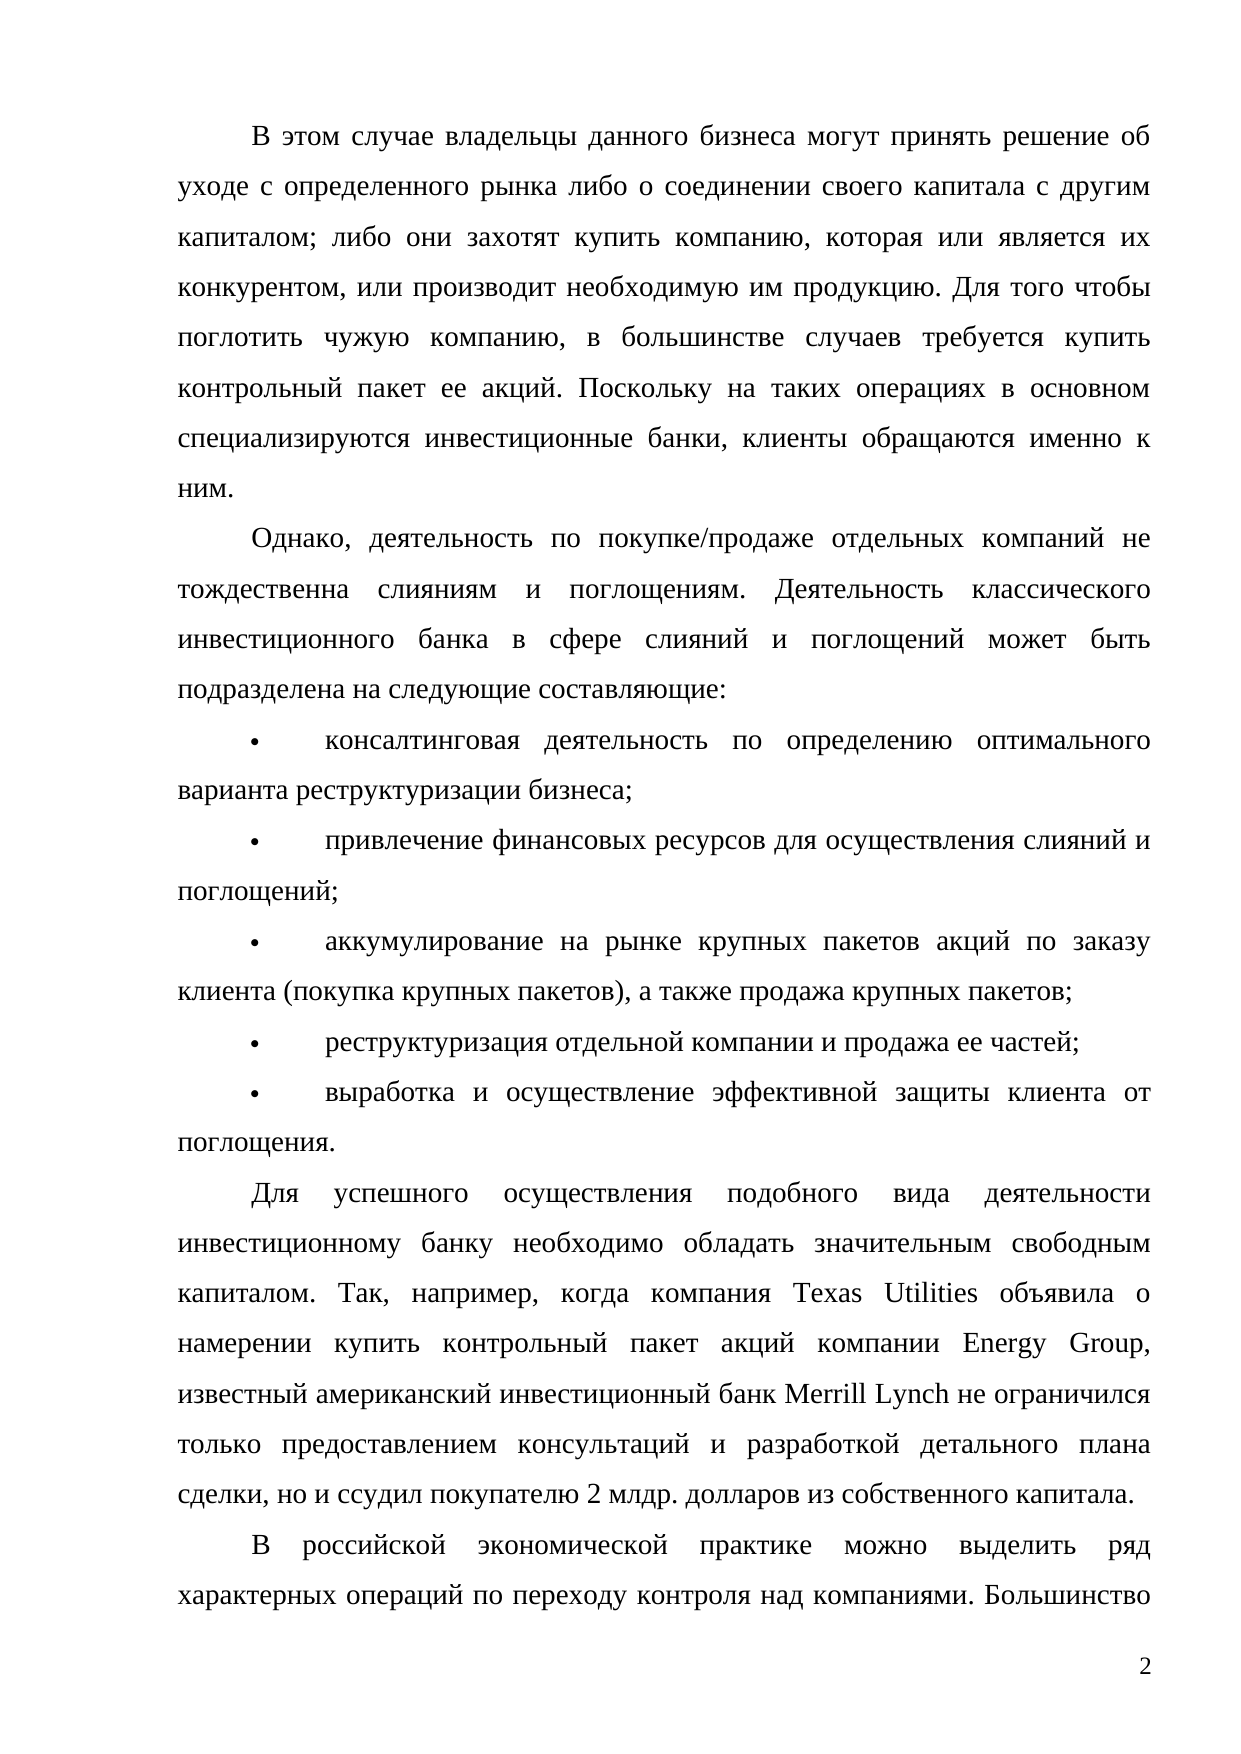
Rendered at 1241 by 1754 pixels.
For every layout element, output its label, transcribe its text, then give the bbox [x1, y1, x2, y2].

text Для успешного осуществления подобного вида деятельности инвестиционному банку необходимо обладать значительным свободным капиталом. Так, например, когда компания Texas Utilities объявила о намерении купить контрольный пакет акций компании Energy Group, известный американский инвестиционный банк Merrill Lynch не ограничился только предоставлением консультаций и разработкой детального плана сделки, но и ссудил покупателю 2 млдр. долларов из собственного капитала. [177, 1175, 1152, 1510]
text В этом случае владельцы данного бизнеса могут принять решение об уходе с определенного рынка либо о соединении своего капитала с другим капиталом; либо они захотят купить компанию, которая или является их конкурентом, или производит необходимую им продукцию. Для того чтобы поглотить чужую компанию, в большинстве случаев требуется купить контрольный пакет ее акций. Поскольку на таких операциях в основном специализируются инвестиционные банки, клиенты обращаются именно к ним. [177, 118, 1152, 504]
list реструктуризация отдельной компании и продажа ее частей; [177, 1024, 1152, 1057]
text Однако, деятельность по покупке/продаже отдельных компаний не тождественна слияниям и поглощениям. Деятельность классического инвестиционного банка в сфере слияний и поглощений может быть подразделена на следующие составляющие: [177, 521, 1152, 705]
list аккумулирование на рынке крупных пакетов акций по заказу клиента (покупка крупных пакетов), а также продажа крупных пакетов; [177, 923, 1152, 1007]
list консалтинговая деятельность по определению оптимального варианта реструктуризации бизнеса; [177, 722, 1152, 806]
list привлечение финансовых ресурсов для осуществления слияний и поглощений; [177, 822, 1152, 906]
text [177, 1527, 1152, 1611]
list выработка и осуществление эффективной защиты клиента от поглощения. [177, 1074, 1152, 1158]
